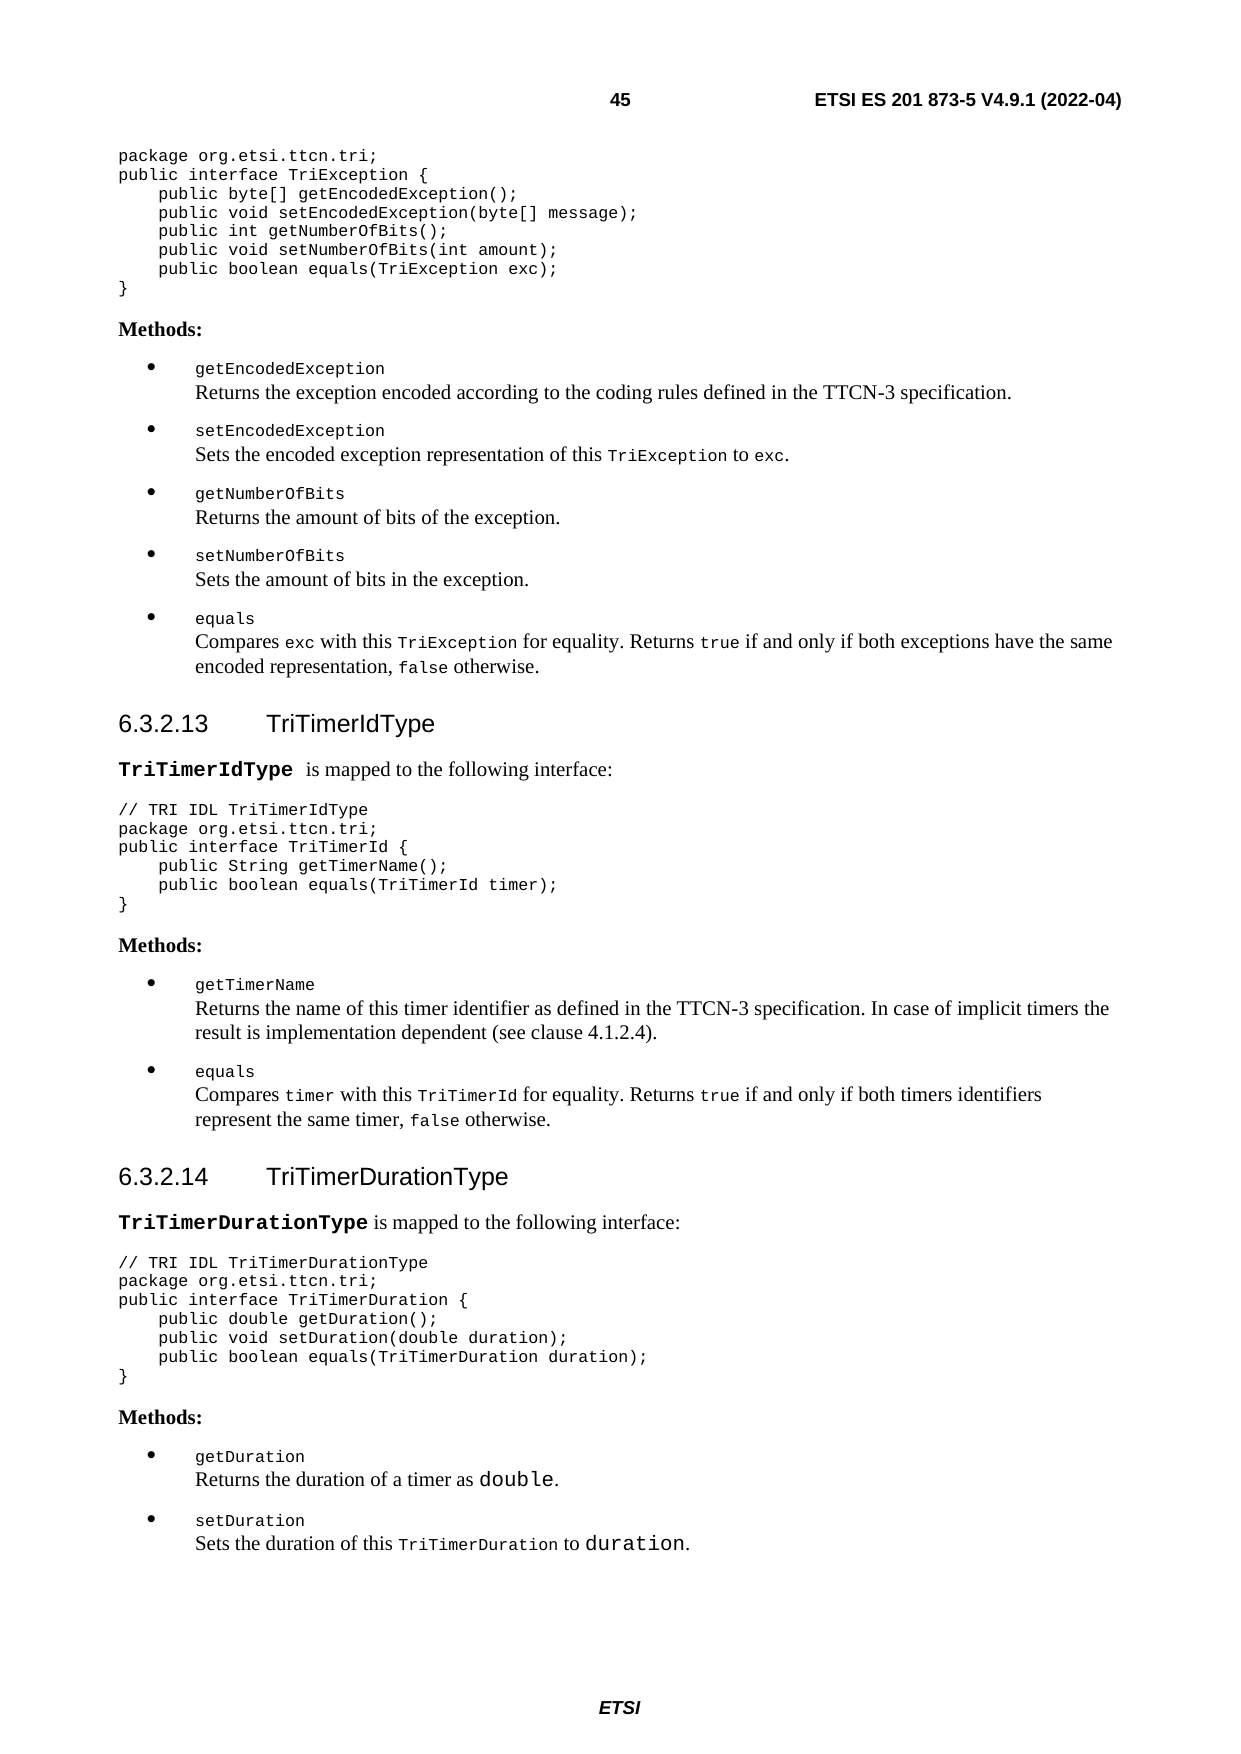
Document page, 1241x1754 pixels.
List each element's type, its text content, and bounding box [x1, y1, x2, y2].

text } [118, 279, 1122, 298]
text public void setDuration(double duration); [118, 1329, 1122, 1348]
text setNumberOfBits Sets the amount of bits in the exception. [148, 547, 1122, 591]
text public interface TriTimerId { [118, 839, 1122, 858]
text public byte[] getEncodedException(); [118, 185, 1122, 204]
text public void setNumberOfBits(int amount); [118, 242, 1122, 261]
text // TRI IDL TriTimerIdType [118, 801, 1122, 820]
text // TRI IDL TriTimerDurationType [118, 1254, 1122, 1273]
text public boolean equals(TriException exc); [118, 261, 1122, 279]
text equals Compares exc with this TriException for equality. Returns true if and only if both exceptions have the same encoded representation, false otherwise. [148, 610, 1122, 678]
text setEncodedException Sets the encoded exception representation of this TriException to exc. [148, 422, 1122, 466]
text getDuration Returns the duration of a timer as double. [148, 1448, 1122, 1493]
text TriTimerDurationType is mapped to the following interface: [118, 1210, 1122, 1235]
text public double getDuration(); [118, 1311, 1122, 1329]
text package org.etsi.ttcn.tri; [118, 1273, 1122, 1292]
text package org.etsi.ttcn.tri; [118, 820, 1122, 839]
text TriTimerIdType is mapped to the following interface: [118, 757, 1122, 783]
text public interface TriTimerDuration { [118, 1292, 1122, 1311]
text public void setEncodedException(byte[] message); [118, 204, 1122, 223]
text Methods: [118, 933, 1122, 957]
text setDuration Sets the duration of this TriTimerDuration to duration. [148, 1512, 1122, 1557]
text equals Compares timer with this TriTimerId for equality. Returns true if and only if both timers identifiers represent the same timer, false otherwise. [148, 1062, 1122, 1131]
text getTimerName Returns the name of this timer identifier as defined in the TTCN-3 specification. In case of implicit timers the result is implementation dependent (see clause 4.1.2.4). [148, 976, 1122, 1044]
text public boolean equals(TriTimerId timer); [118, 877, 1122, 896]
text } [118, 1367, 1122, 1386]
text getEncodedException Returns the exception encoded according to the coding rules defined in the TTCN-3 specification. [148, 360, 1122, 404]
text } [118, 896, 1122, 914]
text public boolean equals(TriTimerDuration duration); [118, 1348, 1122, 1367]
text Methods: [118, 317, 1122, 341]
text public int getNumberOfBits(); [118, 223, 1122, 242]
subtitle 6.3.2.13 TriTimerIdType [118, 709, 1122, 738]
text Methods: [118, 1405, 1122, 1429]
subtitle 6.3.2.14 TriTimerDurationType [118, 1162, 1122, 1191]
text public String getTimerName(); [118, 858, 1122, 877]
text getNumberOfBits Returns the amount of bits of the exception. [148, 485, 1122, 529]
text package org.etsi.ttcn.tri; [118, 148, 1122, 166]
text public interface TriException { [118, 166, 1122, 185]
